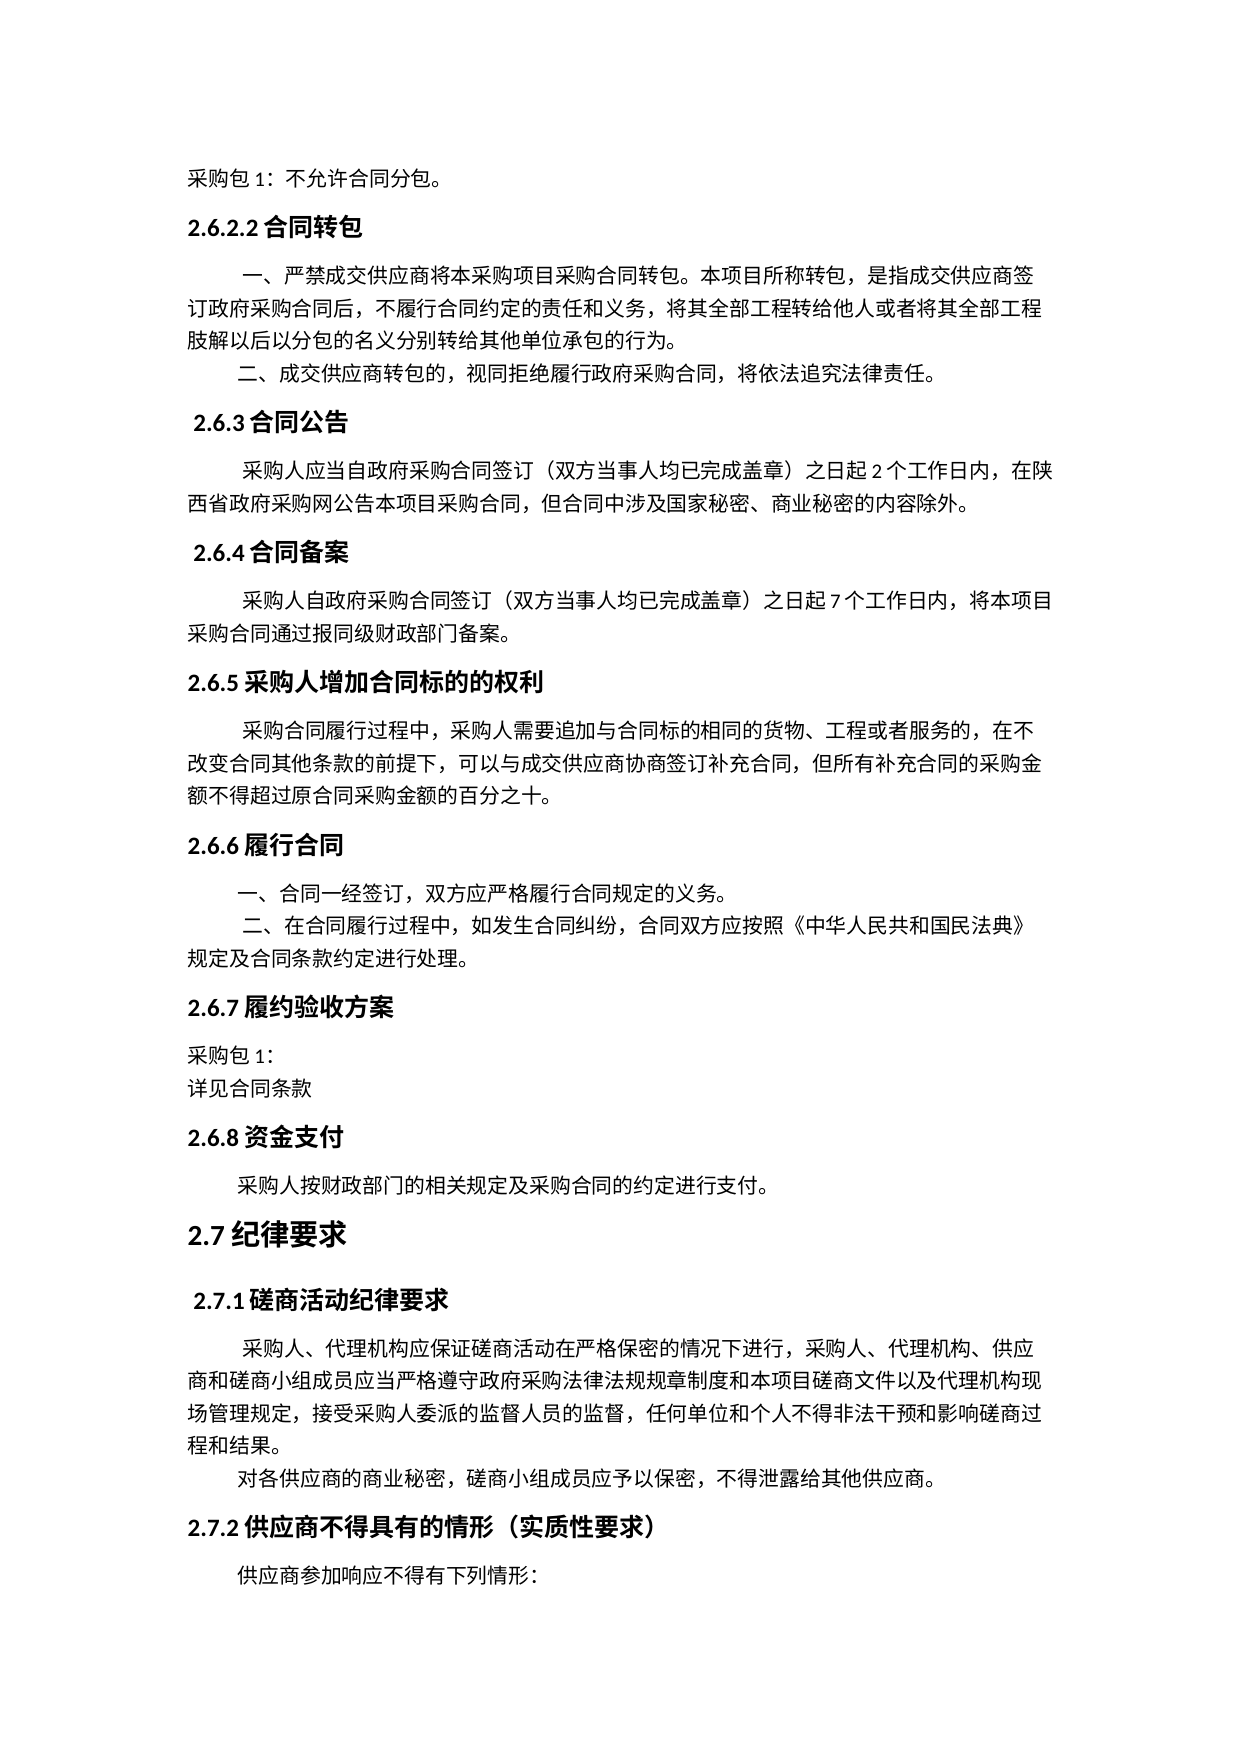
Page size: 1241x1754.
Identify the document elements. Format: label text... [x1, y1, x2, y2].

text 2.7.1磋商活动纪律要求 [187, 1267, 1053, 1332]
text 2.6.6履行合同 [187, 812, 1053, 877]
text 2.7.2供应商不得具有的情形（实质性要求） [187, 1494, 1053, 1559]
text 2.6.8资金支付 [187, 1104, 1053, 1169]
text 一、合同一经签订，双方应严格履行合同规定的义务。 [187, 877, 1053, 909]
text 采购合同履行过程中，采购人需要追加与合同标的相同的货物、工程或者服务的，在不改变合同其他条款的前提下，可以与成交供应商协商签订补充合同，但所有补充合同的采购金额不得超过原合同采购金额的百分之十。 [187, 714, 1053, 812]
text 采购人自政府采购合同签订（双方当事人均已完成盖章）之日起7个工作日内，将本项目采购合同通过报同级财政部门备案。 [187, 584, 1053, 649]
text 详见合同条款 [187, 1072, 1053, 1104]
text 二、成交供应商转包的，视同拒绝履行政府采购合同，将依法追究法律责任。 [187, 357, 1053, 389]
text 二、在合同履行过程中，如发生合同纠纷，合同双方应按照《中华人民共和国民法典》规定及合同条款约定进行处理。 [187, 909, 1053, 974]
text 2.6.4合同备案 [187, 519, 1053, 584]
text 供应商参加响应不得有下列情形： [187, 1559, 1053, 1592]
text 对各供应商的商业秘密，磋商小组成员应予以保密，不得泄露给其他供应商。 [187, 1462, 1053, 1494]
text 采购包1：不允许合同分包。 [187, 162, 1053, 194]
text 采购人、代理机构应保证磋商活动在严格保密的情况下进行，采购人、代理机构、供应商和磋商小组成员应当严格遵守政府采购法律法规规章制度和本项目磋商文件以及代理机构现场管理规定，接受采购人委派的监督人员的监督，任何单位和个人不得非法干预和影响磋商过程和结果。 [187, 1332, 1053, 1462]
text 2.6.5采购人增加合同标的的权利 [187, 649, 1053, 714]
text 2.7纪律要求 [187, 1202, 1053, 1267]
text 采购人按财政部门的相关规定及采购合同的约定进行支付。 [187, 1169, 1053, 1202]
text 采购人应当自政府采购合同签订（双方当事人均已完成盖章）之日起2个工作日内，在陕西省政府采购网公告本项目采购合同，但合同中涉及国家秘密、商业秘密的内容除外。 [187, 454, 1053, 519]
text 采购包1： [187, 1039, 1053, 1072]
text 2.6.3合同公告 [187, 389, 1053, 454]
text 2.6.2.2合同转包 [187, 194, 1053, 259]
text 2.6.7履约验收方案 [187, 974, 1053, 1039]
text 一、严禁成交供应商将本采购项目采购合同转包。本项目所称转包，是指成交供应商签订政府采购合同后，不履行合同约定的责任和义务，将其全部工程转给他人或者将其全部工程肢解以后以分包的名义分别转给其他单位承包的行为。 [187, 259, 1053, 357]
